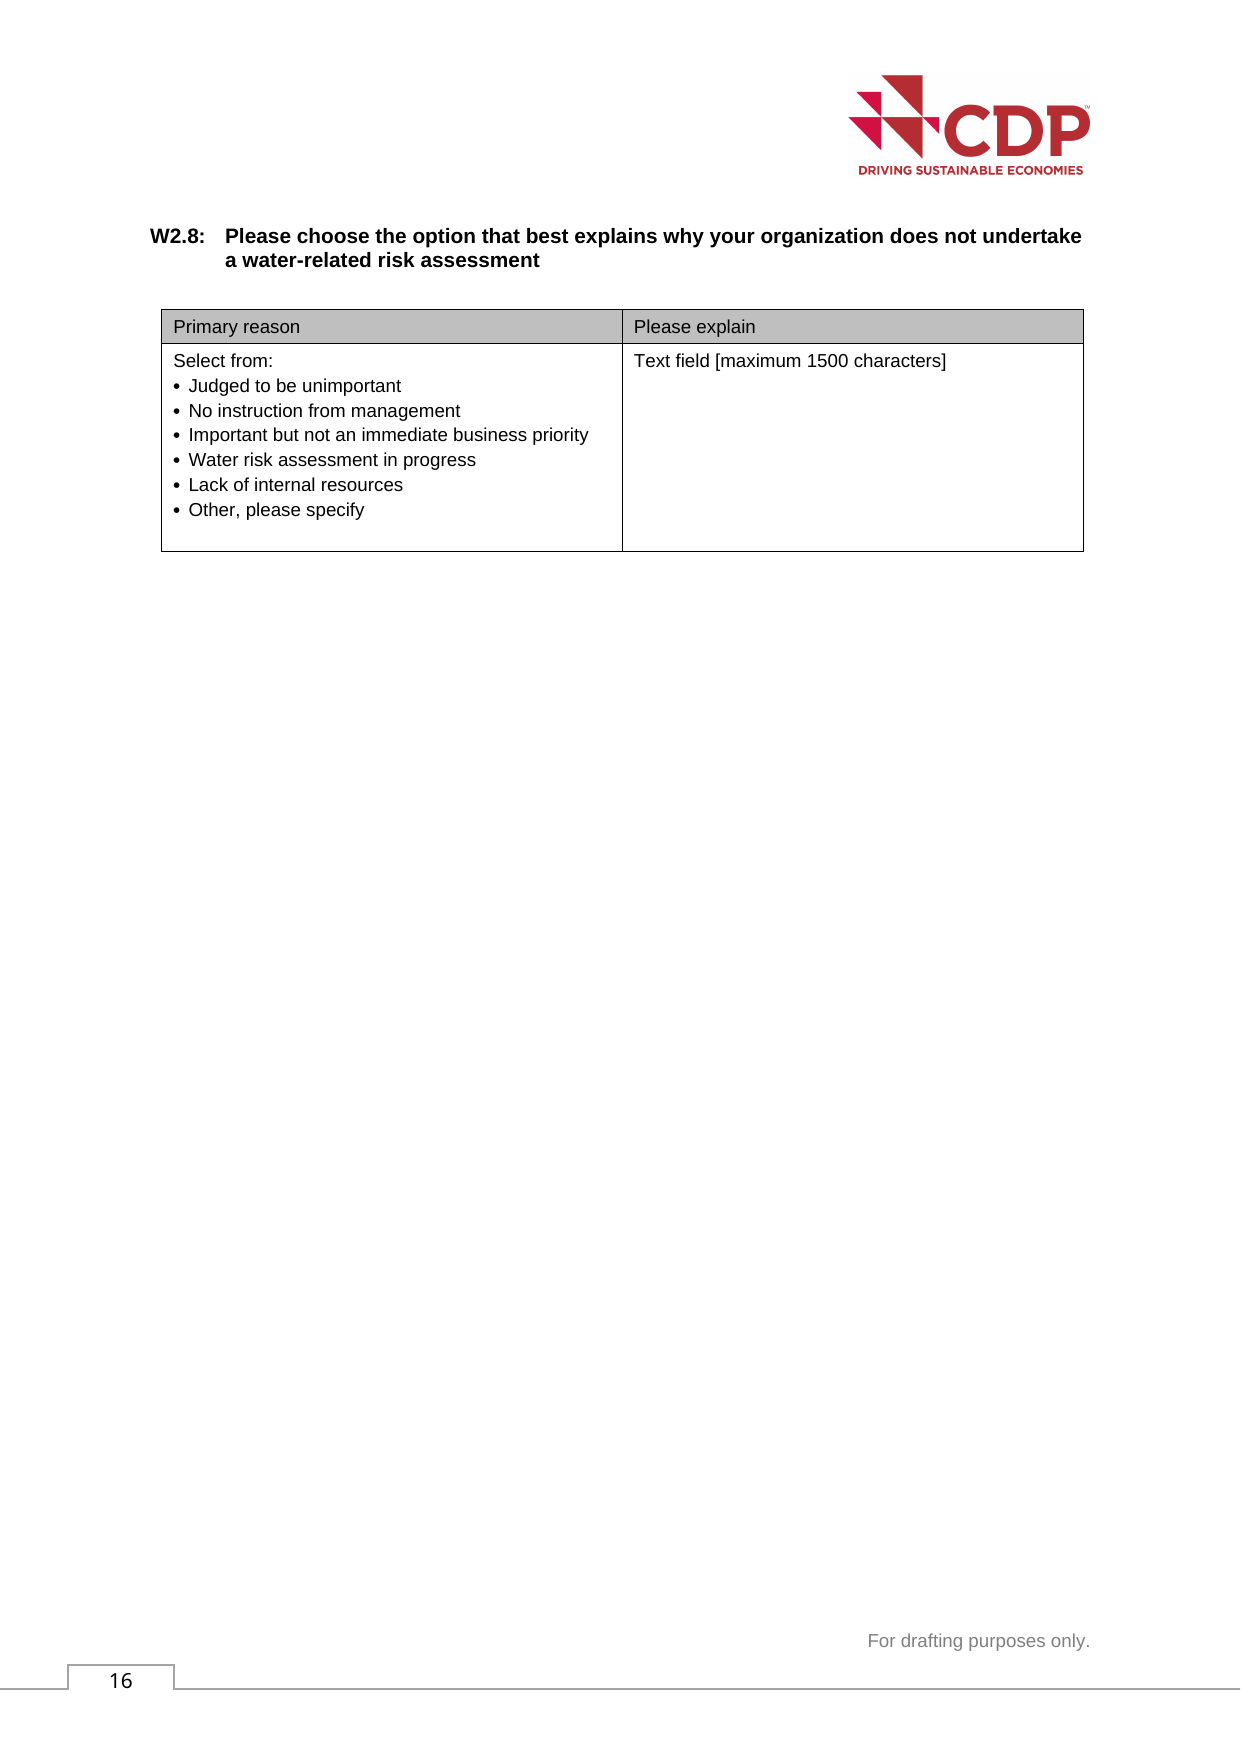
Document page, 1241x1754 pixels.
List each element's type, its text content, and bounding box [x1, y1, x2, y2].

table_cell Select from: Judged to be unimportant No instruction from management Important but not an immediate business priority Water risk assessment in progress Lack of internal resources Other, please specify [162, 344, 622, 551]
picture [846, 73, 1091, 179]
table_header Please explain [623, 310, 1083, 343]
text W2.8: Please choose the option that best explains why your organization does not undertake a water-related risk assessment [150, 224, 1090, 272]
table_header Primary reason [162, 310, 622, 343]
table_cell Text field [maximum 1500 characters] [623, 344, 1083, 551]
